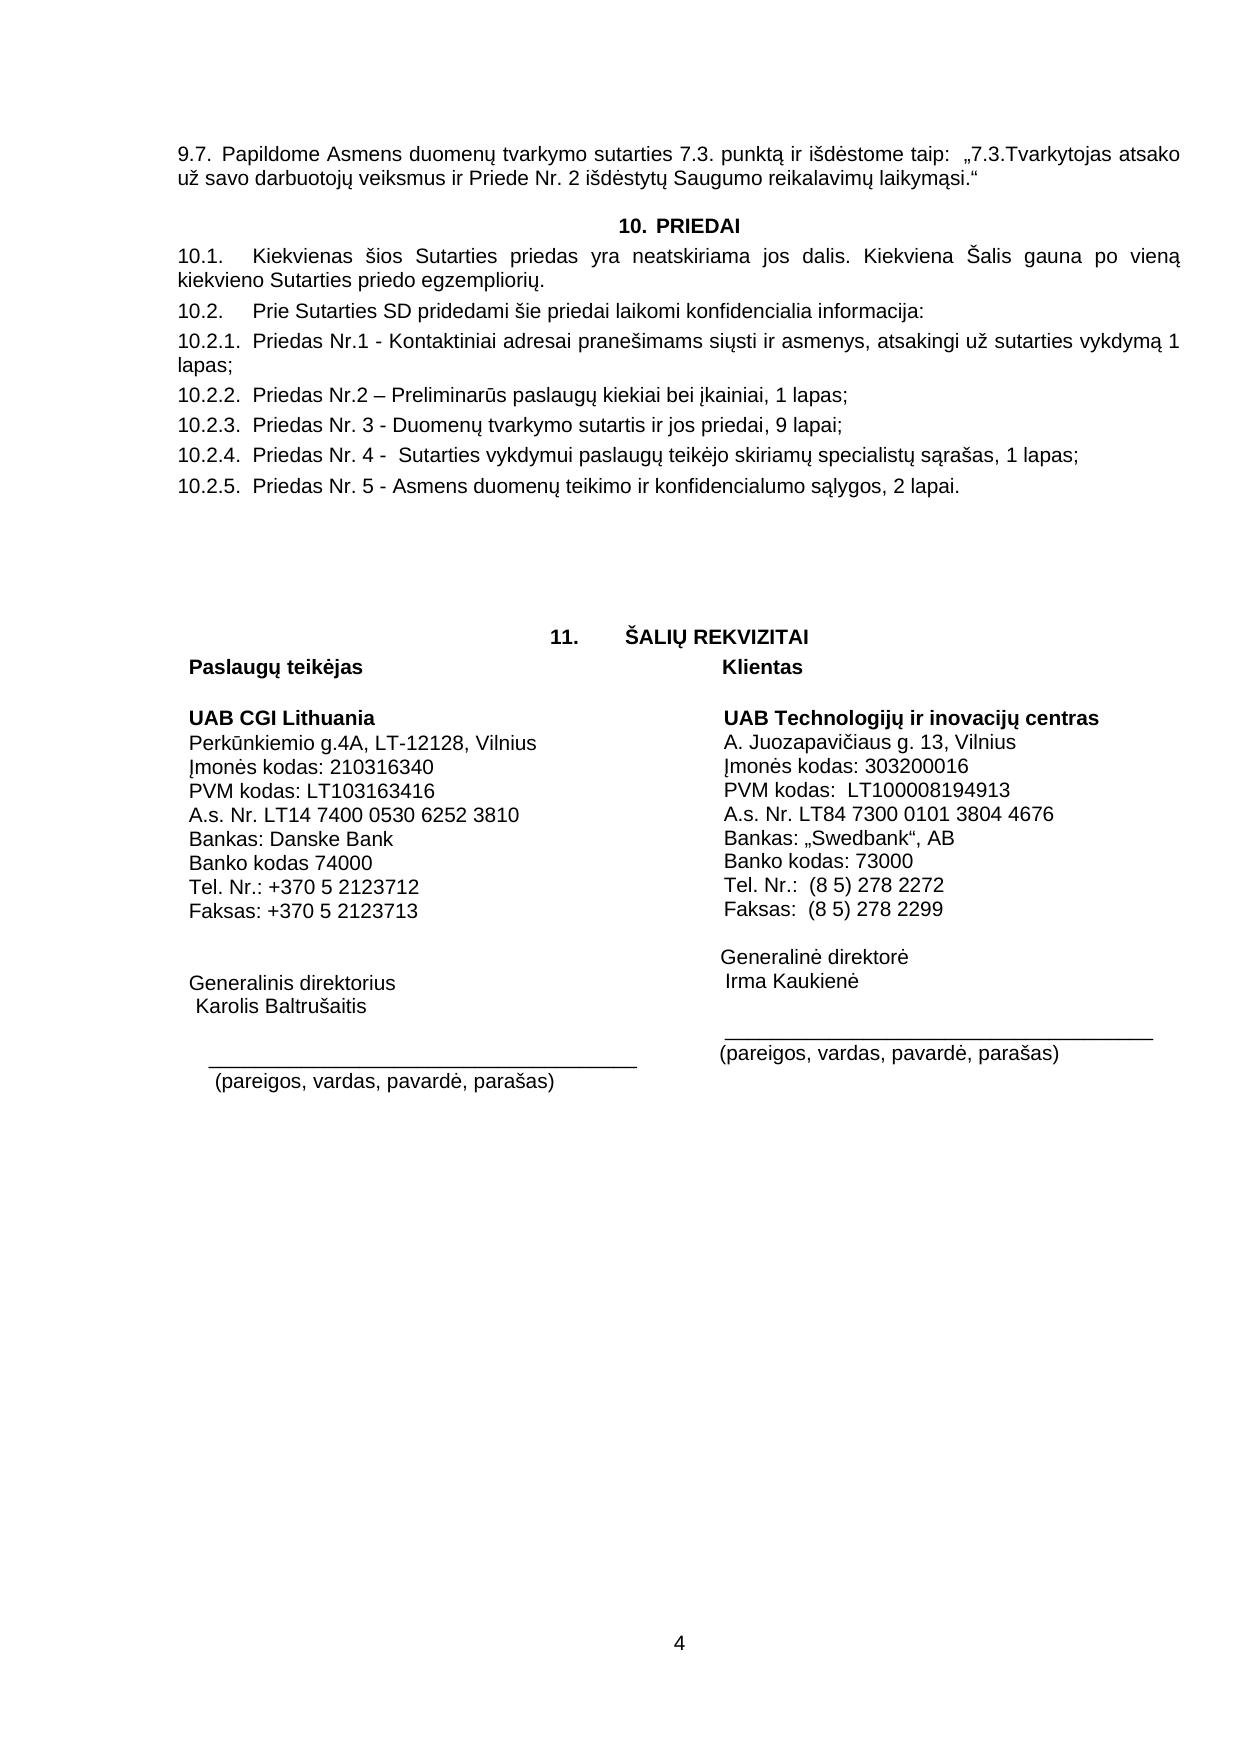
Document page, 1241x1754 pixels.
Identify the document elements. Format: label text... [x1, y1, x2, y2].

table_header Klientas UAB Technologijų ir inovacijų centras A. Juozapavičiaus g. 13, Vilnius Įmonės kodas: 303200016 PVM kodas: LT100008194913 A.s. Nr. LT84 7300 0101 3804 4676 Bankas: „Swedbank“, AB Banko kodas: 73000 Tel. Nr.: (8 5) 278 2272 Faksas: (8 5) 278 2299 Generalinė direktorė Irma Kaukienė _____________________________________ (pareigos, vardas, pavardė, parašas) [676, 655, 1175, 1165]
list Prie Sutarties SD pridedami šie priedai laikomi konfidencialia informacija: [177, 298, 1181, 322]
list Papildome Asmens duomenų tvarkymo sutarties 7.3. punktą ir išdėstome taip: „7.3.Tvarkytojas atsako už savo darbuotojų veiksmus ir Priede Nr. 2 išdėstytų Saugumo reikalavimų laikymąsi.“ [177, 142, 1181, 190]
table_header Paslaugų teikėjas UAB CGI Lithuania Perkūnkiemio g.4A, LT-12128, Vilnius Įmonės kodas: 210316340 PVM kodas: LT103163416 A.s. Nr. LT14 7400 0530 6252 3810 Bankas: Danske Bank Banko kodas 74000 Tel. Nr.: +370 5 2123712 Faksas: +370 5 2123713 Generalinis direktorius Karolis Baltrušaitis _____________________________________ (pareigos, vardas, pavardė, parašas) [177, 655, 676, 1165]
list Priedas Nr. 3 - Duomenų tvarkymo sutartis ir jos priedai, 9 lapai; [177, 413, 1181, 437]
list Kiekvienas šios Sutarties priedas yra neatskiriama jos dalis. Kiekviena Šalis gauna po vieną kiekvieno Sutarties priedo egzempliorių. [177, 244, 1181, 292]
list ŠALIŲ REKVIZITAI [177, 624, 1181, 648]
list Priedas Nr. 5 - Asmens duomenų teikimo ir konfidencialumo sąlygos, 2 lapai. [177, 473, 1181, 497]
list Priedas Nr. 4 - Sutarties vykdymui paslaugų teikėjo skiriamų specialistų sąrašas, 1 lapas; [177, 443, 1181, 467]
list Priedas Nr.1 - Kontaktiniai adresai pranešimams siųsti ir asmenys, atsakingi už sutarties vykdymą 1 lapas; [177, 329, 1181, 377]
list Priedas Nr.2 – Preliminarūs paslaugų kiekiai bei įkainiai, 1 lapas; [177, 383, 1181, 407]
list PRIEDAI [177, 214, 1181, 238]
